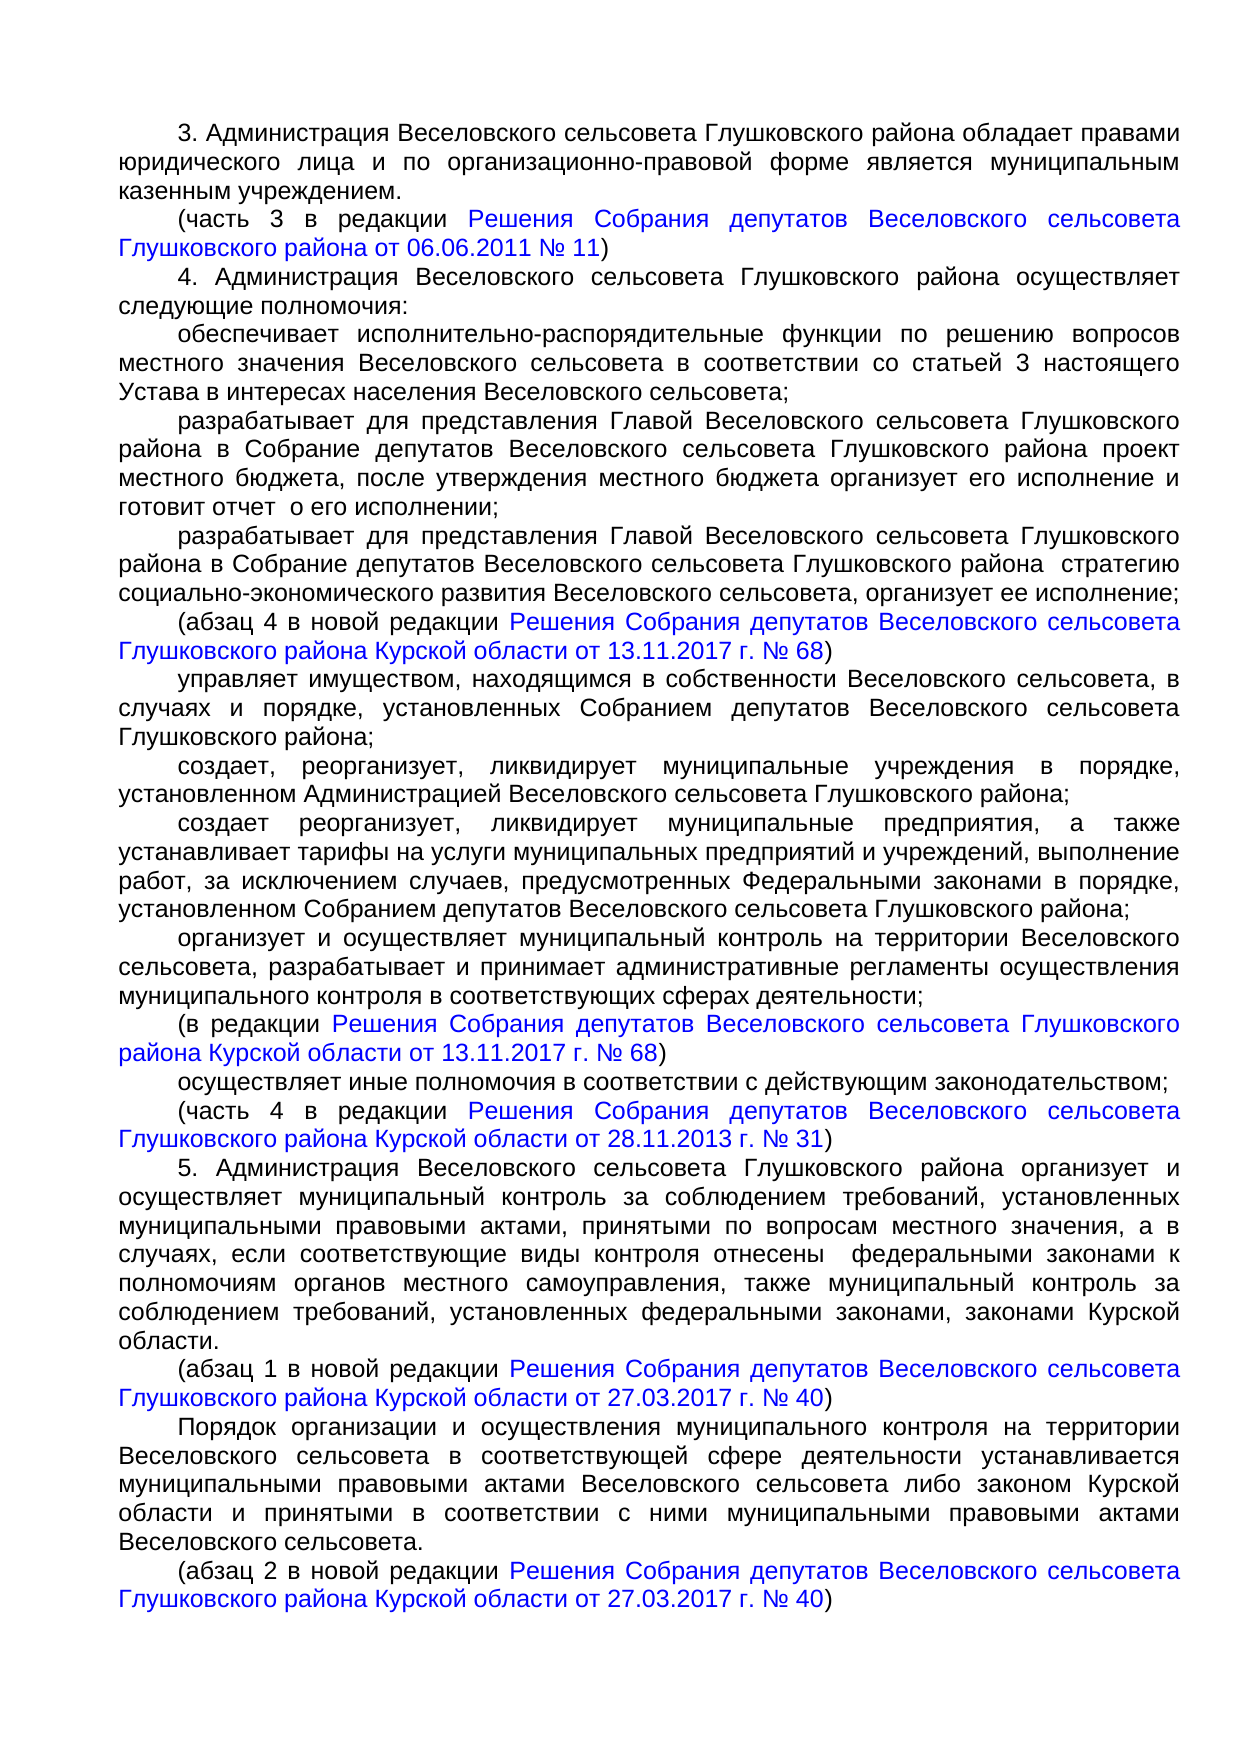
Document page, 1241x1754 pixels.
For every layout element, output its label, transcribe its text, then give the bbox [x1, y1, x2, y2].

text 5. Администрация Веселовского сельсовета Глушковского района организует и осуществляет муниципальный контроль за соблюдением требований, установленных муниципальными правовыми актами, принятыми по вопросам местного значения, а в случаях, если соответствующие виды контроля отнесены федеральными законами к полномочиям органов местного самоуправления, также муниципальный контроль за соблюдением требований, установленных федеральными законами, законами Курской области. [118, 1153, 1181, 1354]
text 3. Администрация Веселовского сельсовета Глушковского района обладает правами юридического лица и по организационно-правовой форме является муниципальным казенным учреждением. [118, 118, 1181, 204]
text обеспечивает исполнительно-распорядительные функции по решению вопросов местного значения Веселовского сельсовета в соответствии со статьей 3 настоящего Устава в интересах населения Веселовского сельсовета; [118, 319, 1181, 406]
text (в редакции Решения Собрания депутатов Веселовского сельсовета Глушковского района Курской области от 13.11.2017 г. № 68) [118, 1009, 1181, 1067]
text управляет имуществом, находящимся в собственности Веселовского сельсовета, в случаях и порядке, установленных Собранием депутатов Веселовского сельсовета Глушковского района; [118, 664, 1181, 751]
text (абзац 4 в новой редакции Решения Собрания депутатов Веселовского сельсовета Глушковского района Курской области от 13.11.2017 г. № 68) [118, 607, 1181, 664]
text создает реорганизует, ликвидирует муниципальные предприятия, а также устанавливает тарифы на услуги муниципальных предприятий и учреждений, выполнение работ, за исключением случаев, предусмотренных Федеральными законами в порядке, установленном Собранием депутатов Веселовского сельсовета Глушковского района; [118, 808, 1181, 923]
text осуществляет иные полномочия в соответствии с действующим законодательством; [118, 1067, 1181, 1096]
text (часть 3 в редакции Решения Собрания депутатов Веселовского сельсовета Глушковского района от 06.06.2011 № 11) [118, 204, 1181, 262]
text разрабатывает для представления Главой Веселовского сельсовета Глушковского района в Собрание депутатов Веселовского сельсовета Глушковского района проект местного бюджета, после утверждения местного бюджета организует его исполнение и готовит отчет о его исполнении; [118, 406, 1181, 521]
text Порядок организации и осуществления муниципального контроля на территории Веселовского сельсовета в соответствующей сфере деятельности устанавливается муниципальными правовыми актами Веселовского сельсовета либо законом Курской области и принятыми в соответствии с ними муниципальными правовыми актами Веселовского сельсовета. [118, 1412, 1181, 1556]
text (часть 4 в редакции Решения Собрания депутатов Веселовского сельсовета Глушковского района Курской области от 28.11.2013 г. № 31) [118, 1096, 1181, 1153]
text (абзац 2 в новой редакции Решения Собрания депутатов Веселовского сельсовета Глушковского района Курской области от 27.03.2017 г. № 40) [118, 1556, 1181, 1613]
text 4. Администрация Веселовского сельсовета Глушковского района осуществляет следующие полномочия: [118, 262, 1181, 319]
text разрабатывает для представления Главой Веселовского сельсовета Глушковского района в Собрание депутатов Веселовского сельсовета Глушковского района стратегию социально-экономического развития Веселовского сельсовета, организует ее исполнение; [118, 521, 1181, 607]
text (абзац 1 в новой редакции Решения Собрания депутатов Веселовского сельсовета Глушковского района Курской области от 27.03.2017 г. № 40) [118, 1354, 1181, 1412]
text создает, реорганизует, ликвидирует муниципальные учреждения в порядке, установленном Администрацией Веселовского сельсовета Глушковского района; [118, 751, 1181, 808]
text организует и осуществляет муниципальный контроль на территории Веселовского сельсовета, разрабатывает и принимает административные регламенты осуществления муниципального контроля в соответствующих сферах деятельности; [118, 923, 1181, 1009]
